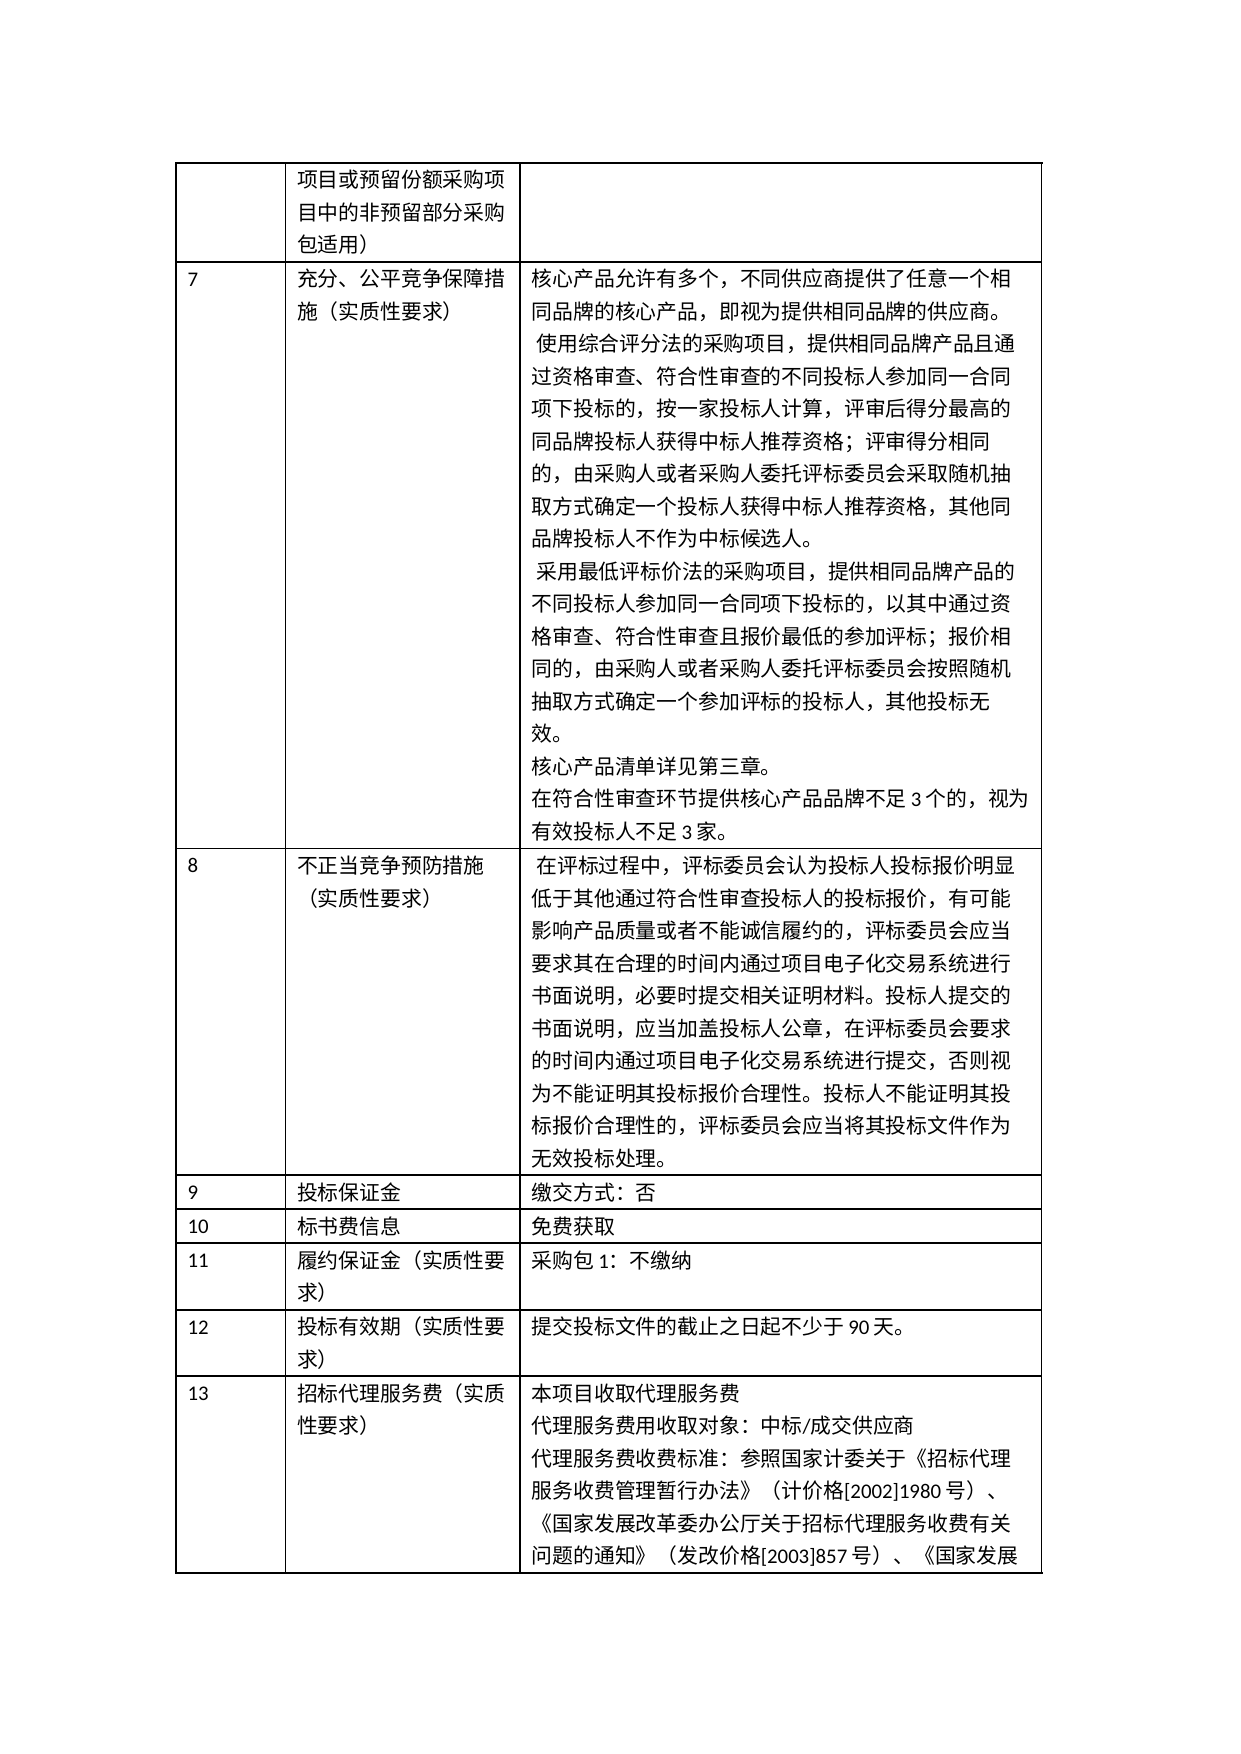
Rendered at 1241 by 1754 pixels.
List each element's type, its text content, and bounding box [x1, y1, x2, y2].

table_cell 招标代理服务费（实质性要求） [286, 1377, 519, 1572]
table_cell 缴交方式：否 [521, 1176, 1041, 1208]
table_cell 核心产品允许有多个，不同供应商提供了任意一个相同品牌的核心产品，即视为提供相同品牌的供应商。 使用综合评分法的采购项目，提供相同品牌产品且通过资格审查、符合性审查的不同投标人参加同一合同项下投标的，按一家投标人计算，评审后得分最高的同品牌投标人获得中标人推荐资格；评审得分相同的，由采购人或者采购人委托评标委员会采取随机抽取方式确定一个投标人获得中标人推荐资格，其他同品牌投标人不作为中标候选人。 采用最低评标价法的采购项目，提供相同品牌产品的不同投标人参加同一合同项下投标的，以其中通过资格审查、符合性审查且报价最低的参加评标；报价相同的，由采购人或者采购人委托评标委员会按照随机抽取方式确定一个参加评标的投标人，其他投标无效。 核心产品清单详见第三章。 在符合性审查环节提供核心产品品牌不足3个的，视为有效投标人不足3家。 [521, 263, 1041, 848]
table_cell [521, 164, 1041, 261]
table_cell 投标有效期（实质性要求） [286, 1311, 519, 1375]
table_cell 标书费信息 [286, 1210, 519, 1242]
table_cell 充分、公平竞争保障措施（实质性要求） [286, 263, 519, 848]
table_cell 在评标过程中，评标委员会认为投标人投标报价明显低于其他通过符合性审查投标人的投标报价，有可能影响产品质量或者不能诚信履约的，评标委员会应当要求其在合理的时间内通过项目电子化交易系统进行书面说明，必要时提交相关证明材料。投标人提交的书面说明，应当加盖投标人公章，在评标委员会要求的时间内通过项目电子化交易系统进行提交，否则视为不能证明其投标报价合理性。投标人不能证明其投标报价合理性的，评标委员会应当将其投标文件作为无效投标处理。 [521, 849, 1041, 1174]
table_cell 履约保证金（实质性要求） [286, 1244, 519, 1309]
table_cell 不正当竞争预防措施（实质性要求） [286, 849, 519, 1174]
table_cell 7 [177, 263, 285, 848]
table_cell 提交投标文件的截止之日起不少于90天。 [521, 1311, 1041, 1375]
table_cell 9 [177, 1176, 285, 1208]
table_cell 免费获取 [521, 1210, 1041, 1242]
table_cell 11 [177, 1244, 285, 1309]
table_cell 采购包1：不缴纳 [521, 1244, 1041, 1309]
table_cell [286, 164, 519, 261]
table_cell 10 [177, 1210, 285, 1242]
table_cell 13 [177, 1377, 285, 1572]
table_cell 投标保证金 [286, 1176, 519, 1208]
table_cell 8 [177, 849, 285, 1174]
table_cell 6 [177, 164, 285, 261]
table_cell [521, 1377, 1041, 1572]
table_cell 12 [177, 1311, 285, 1375]
